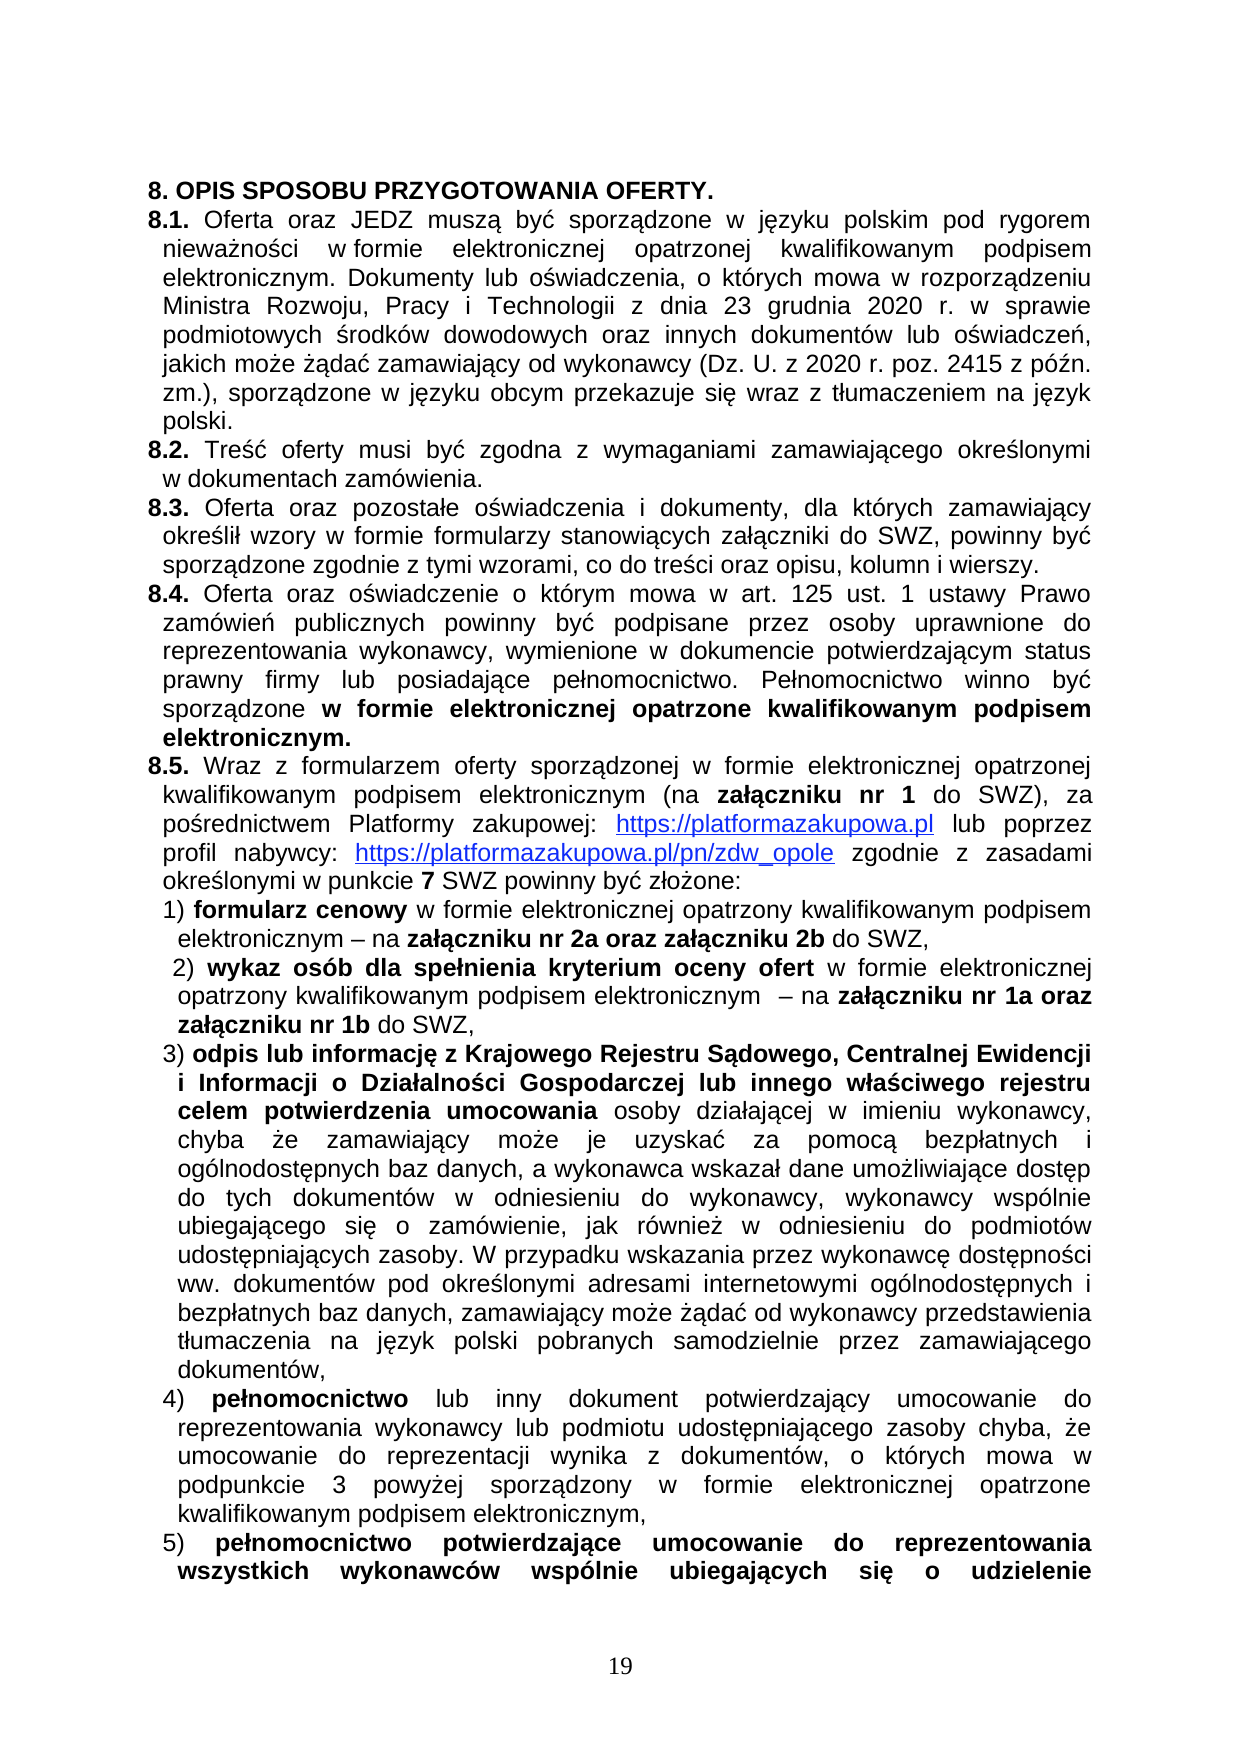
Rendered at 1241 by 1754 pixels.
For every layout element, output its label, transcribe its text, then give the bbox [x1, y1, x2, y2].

text 8.1. Oferta oraz JEDZ muszą być sporządzone w języku polskim pod rygorem nieważności w formie elektronicznej opatrzonej kwalifikowanym podpisem elektronicznym. Dokumenty lub oświadczenia, o których mowa w rozporządzeniu Ministra Rozwoju, Pracy i Technologii z dnia 23 grudnia 2020 r. w sprawie podmiotowych środków dowodowych oraz innych dokumentów lub oświadczeń, jakich może żądać zamawiający od wykonawcy (Dz. U. z 2020 r. poz. 2415 z późn. zm.), sporządzone w języku obcym przekazuje się wraz z tłumaczeniem na język polski. [148, 205, 1093, 435]
text 4) pełnomocnictwo lub inny dokument potwierdzający umocowanie do reprezentowania wykonawcy lub podmiotu udostępniającego zasoby chyba, że umocowanie do reprezentacji wynika z dokumentów, o których mowa w podpunkcie 3 powyżej sporządzony w formie elektronicznej opatrzone kwalifikowanym podpisem elektronicznym, [162, 1384, 1093, 1528]
text 8.2. Treść oferty musi być zgodna z wymaganiami zamawiającego określonymi w dokumentach zamówienia. [148, 435, 1093, 493]
text 8.3. Oferta oraz pozostałe oświadczenia i dokumenty, dla których zamawiający określił wzory w formie formularzy stanowiących załączniki do SWZ, powinny być sporządzone zgodnie z tymi wzorami, co do treści oraz opisu, kolumn i wierszy. [148, 493, 1093, 579]
text 8.5. Wraz z formularzem oferty sporządzonej w formie elektronicznej opatrzonej kwalifikowanym podpisem elektronicznym (na załączniku nr 1 do SWZ), za pośrednictwem Platformy zakupowej: https://platformazakupowa.pl lub poprzez profil nabywcy: https://platformazakupowa.pl/pn/zdw_opole zgodnie z zasadami określonymi w punkcie 7 SWZ powinny być złożone: [148, 751, 1093, 895]
text 8. OPIS SPOSOBU PRZYGOTOWANIA OFERTY. [148, 176, 1093, 205]
text 1) formularz cenowy w formie elektronicznej opatrzony kwalifikowanym podpisem elektronicznym – na załączniku nr 2a oraz załączniku 2b do SWZ, [162, 895, 1093, 953]
text 2) wykaz osób dla spełnienia kryterium oceny ofert w formie elektronicznej opatrzony kwalifikowanym podpisem elektronicznym – na załączniku nr 1a oraz załączniku nr 1b do SWZ, [148, 953, 1093, 1039]
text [162, 1528, 1093, 1585]
text 8.4. Oferta oraz oświadczenie o którym mowa w art. 125 ust. 1 ustawy Prawo zamówień publicznych powinny być podpisane przez osoby uprawnione do reprezentowania wykonawcy, wymienione w dokumencie potwierdzającym status prawny firmy lub posiadające pełnomocnictwo. Pełnomocnictwo winno być sporządzone w formie elektronicznej opatrzone kwalifikowanym podpisem elektronicznym. [148, 579, 1093, 751]
text 3) odpis lub informację z Krajowego Rejestru Sądowego, Centralnej Ewidencji i Informacji o Działalności Gospodarczej lub innego właściwego rejestru celem potwierdzenia umocowania osoby działającej w imieniu wykonawcy, chyba że zamawiający może je uzyskać za pomocą bezpłatnych i ogólnodostępnych baz danych, a wykonawca wskazał dane umożliwiające dostęp do tych dokumentów w odniesieniu do wykonawcy, wykonawcy wspólnie ubiegającego się o zamówienie, jak również w odniesieniu do podmiotów udostępniających zasoby. W przypadku wskazania przez wykonawcę dostępności ww. dokumentów pod określonymi adresami internetowymi ogólnodostępnych i bezpłatnych baz danych, zamawiający może żądać od wykonawcy przedstawienia tłumaczenia na język polski pobranych samodzielnie przez zamawiającego dokumentów, [162, 1039, 1093, 1384]
